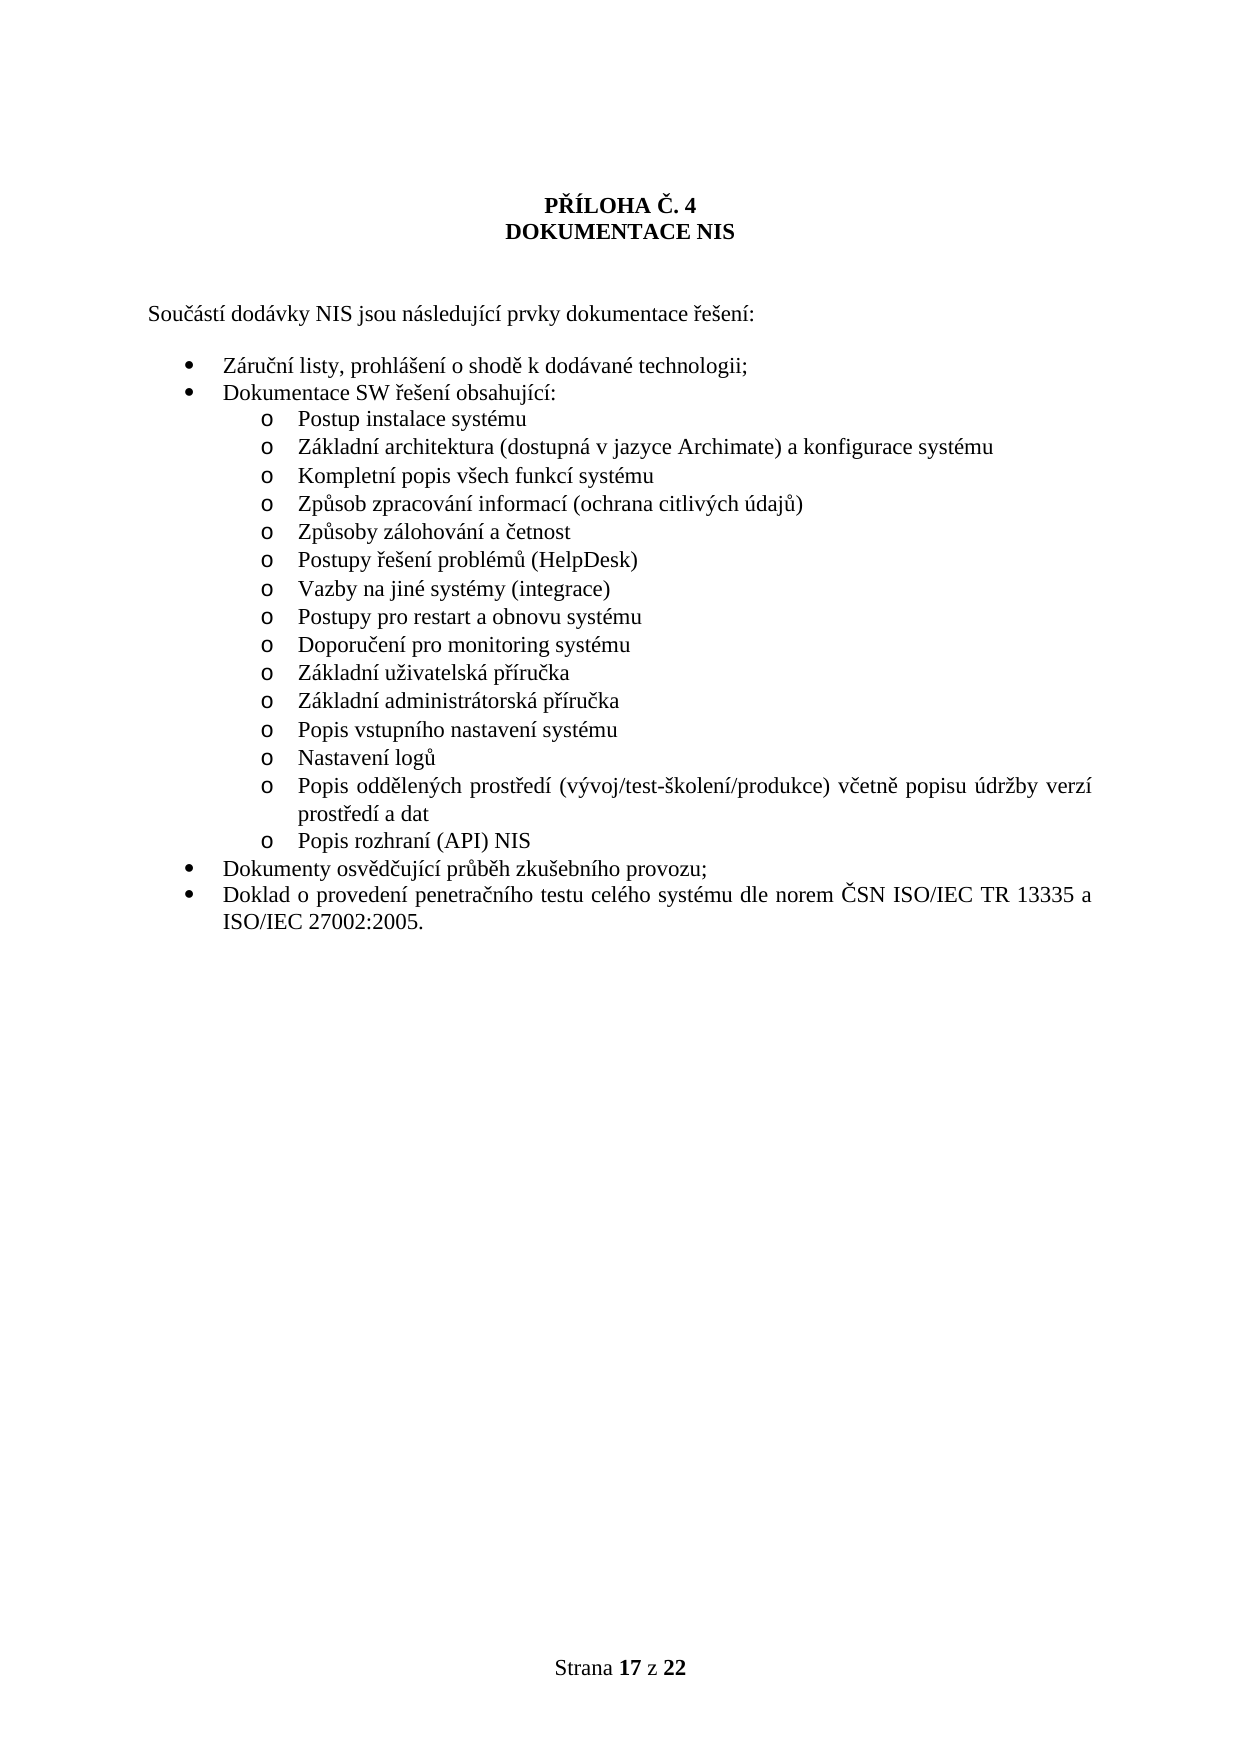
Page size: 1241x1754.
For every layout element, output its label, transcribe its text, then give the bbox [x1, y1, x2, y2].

title Vazby na jiné systémy (integrace) [260, 574, 1093, 603]
title Dokumenty osvědčující průběh zkušebního provozu; [185, 855, 1093, 881]
title DOKUMENTACE NIS [148, 218, 1093, 245]
title Kompletní popis všech funkcí systému [260, 462, 1093, 490]
title Záruční listy, prohlášení o shodě k dodávané technologii; [185, 352, 1093, 379]
title Základní uživatelská příručka [260, 659, 1093, 687]
title Součástí dodávky NIS jsou následující prvky dokumentace řešení: [148, 300, 1093, 326]
title Postupy řešení problémů (HelpDesk) [260, 546, 1093, 574]
title PŘÍLOHA Č. 4 [148, 192, 1093, 218]
title Základní architektura (dostupná v jazyce Archimate) a konfigurace systému [260, 433, 1093, 462]
title Popis oddělených prostředí (vývoj/test-školení/produkce) včetně popisu údržby verzí prostředí a dat [260, 772, 1093, 827]
title Způsob zpracování informací (ochrana citlivých údajů) [260, 490, 1093, 518]
title Dokumentace SW řešení obsahující: [185, 379, 1093, 405]
title Základní administrátorská příručka [260, 687, 1093, 716]
list Popis rozhraní (API) NIS [260, 827, 1093, 855]
title Doporučení pro monitoring systému [260, 631, 1093, 659]
title Doklad o provedení penetračního testu celého systému dle norem ČSN ISO/IEC TR 13335 a ISO/IEC 27002:2005. [185, 881, 1093, 934]
title Popis vstupního nastavení systému [260, 716, 1093, 744]
title Nastavení logů [260, 744, 1093, 772]
title Postupy pro restart a obnovu systému [260, 603, 1093, 631]
title Postup instalace systému [260, 405, 1093, 433]
title Způsoby zálohování a četnost [260, 518, 1093, 546]
